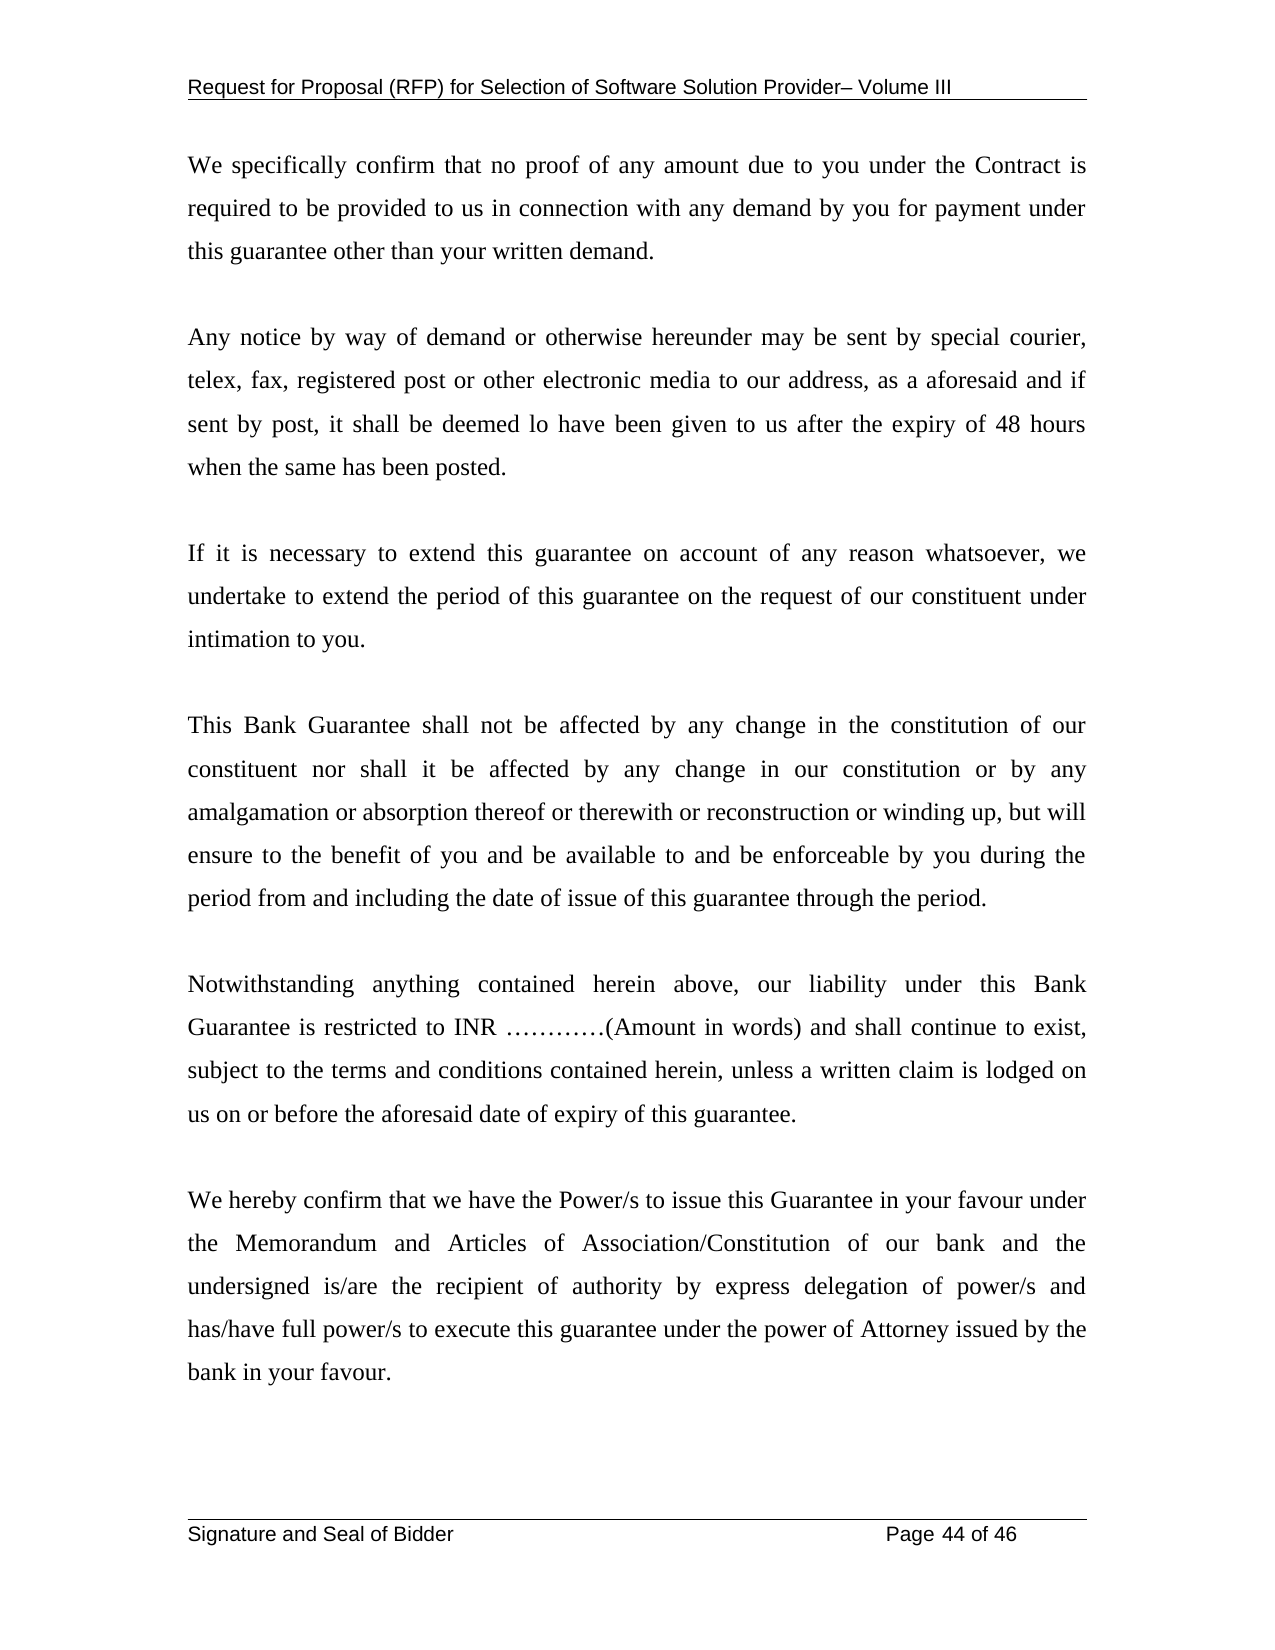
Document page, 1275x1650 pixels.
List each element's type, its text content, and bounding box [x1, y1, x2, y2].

text Notwithstanding anything contained herein above, our liability under this Bank Guarantee is restricted to INR …………(Amount in words) and shall continue to exist, subject to the terms and conditions contained herein, unless a written claim is lodged on us on or before the aforesaid date of expiry of this guarantee. [187, 969, 1087, 1127]
text Any notice by way of demand or otherwise hereunder may be sent by special courier, telex, fax, registered post or other electronic media to our address, as a aforesaid and if sent by post, it shall be deemed lo have been given to us after the expiry of 48 hours when the same has been posted. [187, 322, 1087, 481]
text If it is necessary to extend this guarantee on account of any reason whatsoever, we undertake to extend the period of this guarantee on the request of our constituent under intimation to you. [187, 538, 1087, 653]
text This Bank Guarantee shall not be affected by any change in the constitution of our constituent nor shall it be affected by any change in our constitution or by any amalgamation or absorption thereof or therewith or reconstruction or winding up, but will ensure to the benefit of you and be available to and be enforceable by you during the period from and including the date of issue of this guarantee through the period. [187, 711, 1087, 912]
text We specifically confirm that no proof of any amount due to you under the Contract is required to be provided to us in connection with any demand by you for payment under this guarantee other than your written demand. [187, 150, 1087, 265]
text We hereby confirm that we have the Power/s to issue this Guarantee in your favour under the Memorandum and Articles of Association/Constitution of our bank and the undersigned is/are the recipient of authority by express delegation of power/s and has/have full power/s to execute this guarantee under the power of Attorney issued by the bank in your favour. [187, 1185, 1087, 1386]
